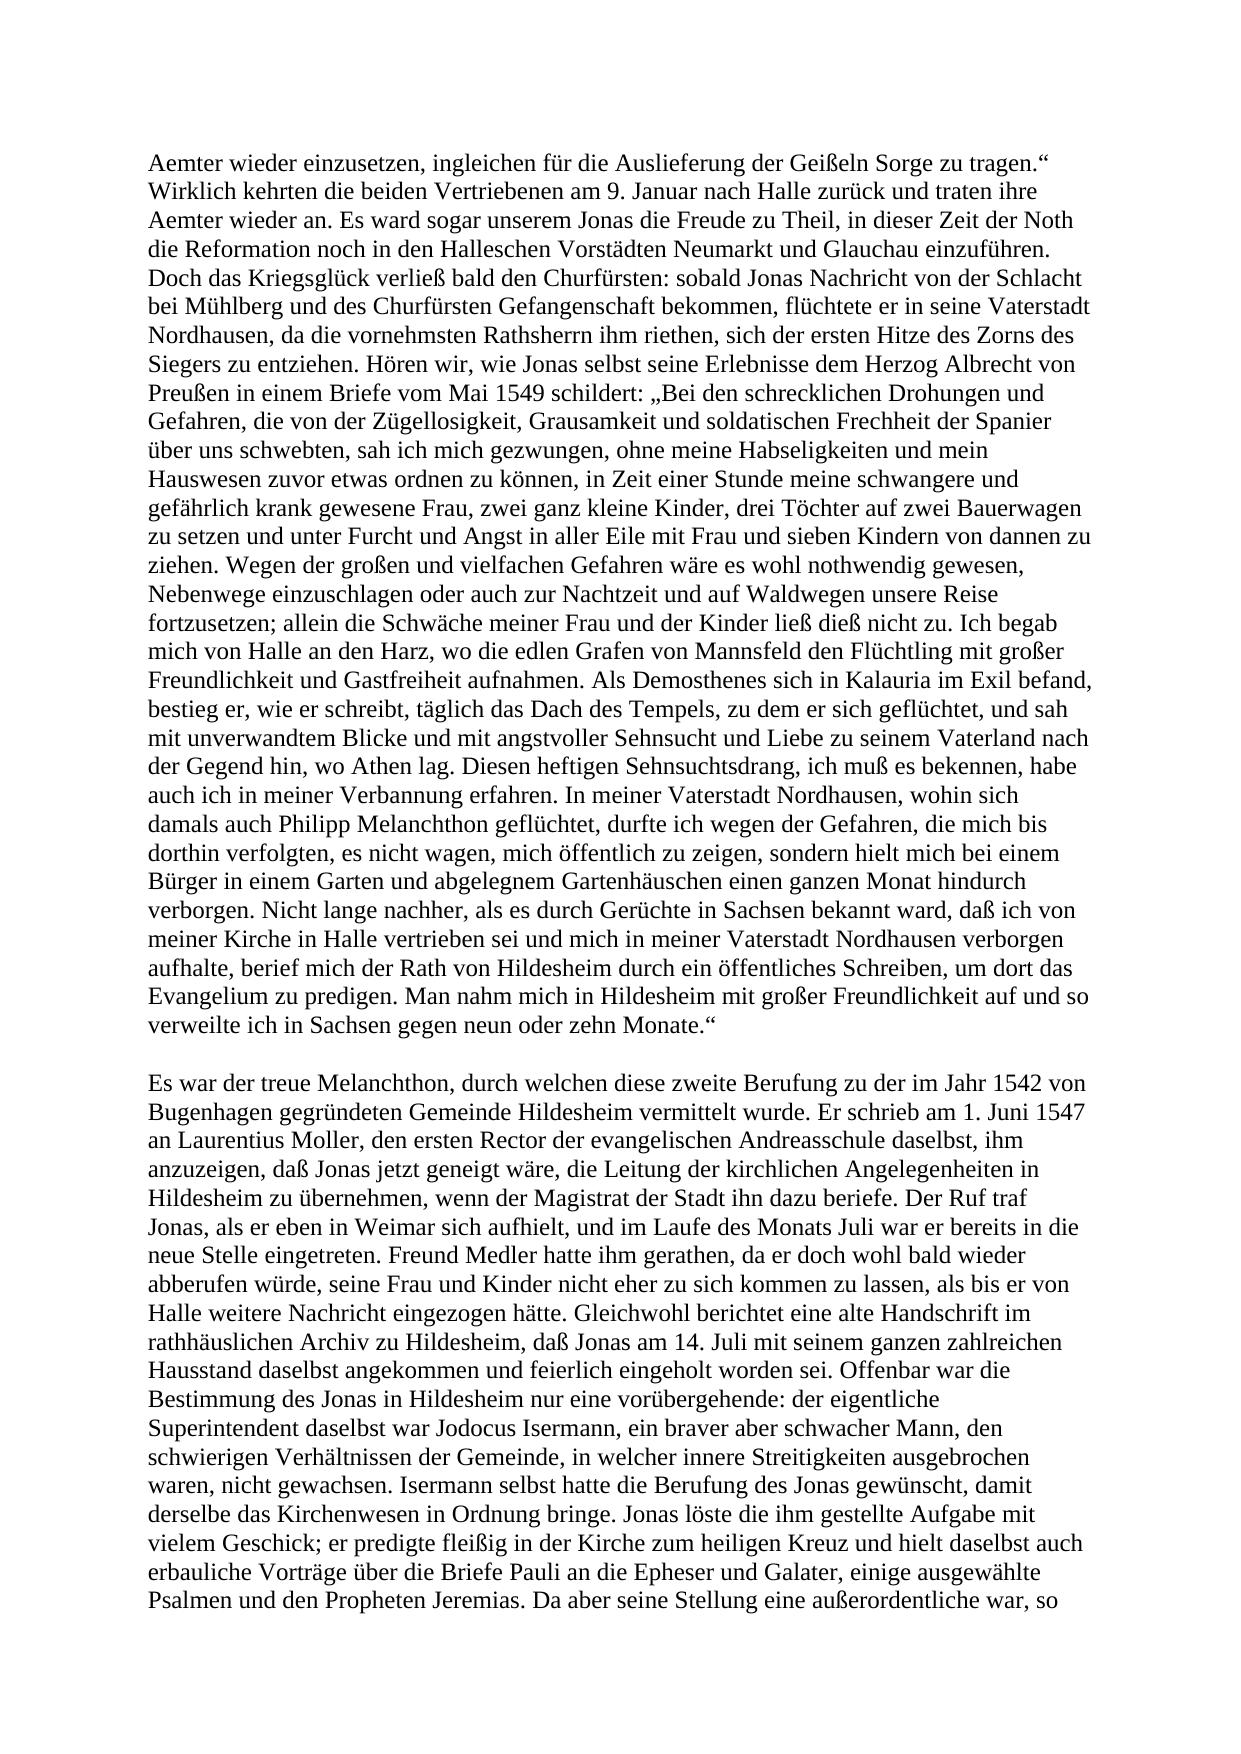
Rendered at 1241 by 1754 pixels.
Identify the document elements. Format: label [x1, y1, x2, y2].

text [148, 1068, 1093, 1614]
text [148, 148, 1093, 1039]
